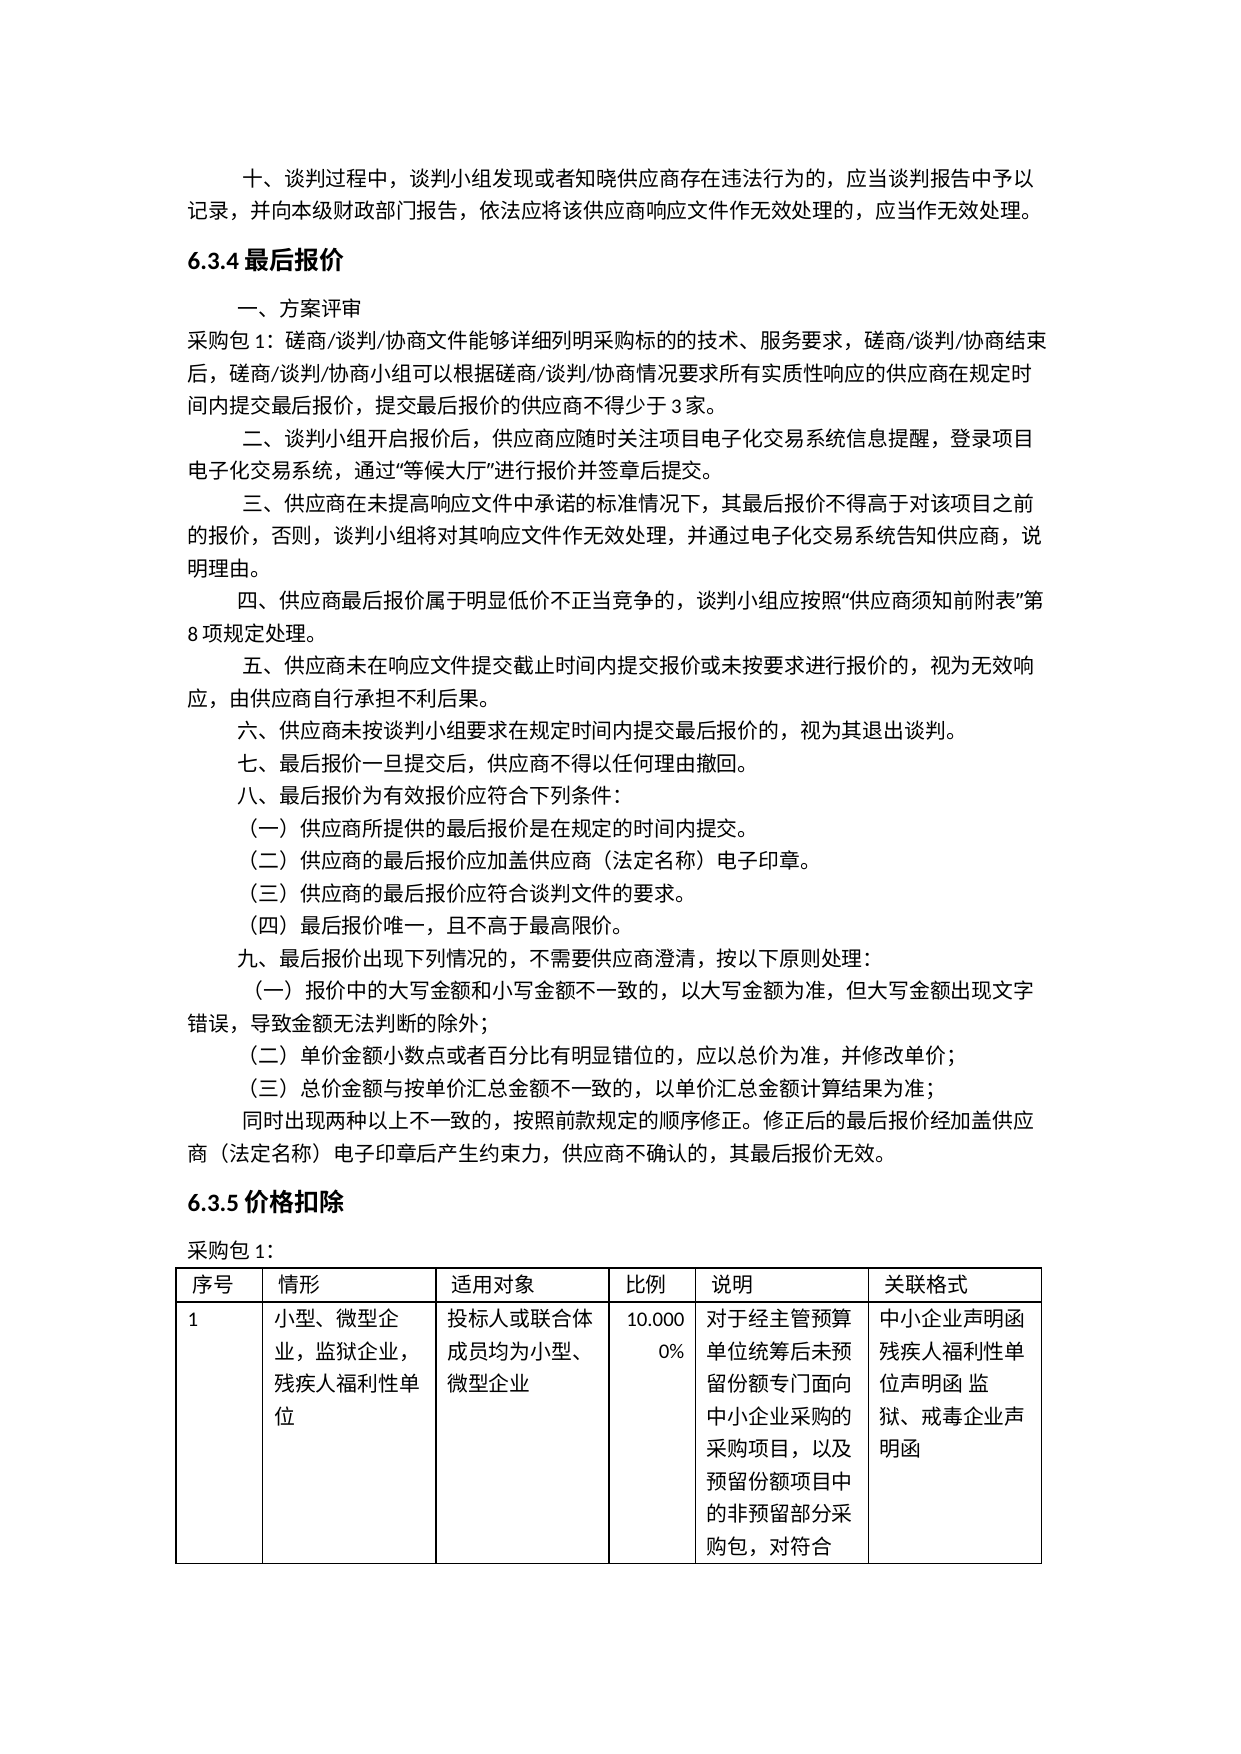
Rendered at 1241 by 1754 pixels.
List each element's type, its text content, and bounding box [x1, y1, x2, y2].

text （二）供应商的最后报价应加盖供应商（法定名称）电子印章。 [187, 844, 1053, 877]
text 同时出现两种以上不一致的，按照前款规定的顺序修正。修正后的最后报价经加盖供应商（法定名称）电子印章后产生约束力，供应商不确认的，其最后报价无效。 [187, 1104, 1053, 1169]
text （一）供应商所提供的最后报价是在规定的时间内提交。 [187, 812, 1053, 844]
text 七、最后报价一旦提交后，供应商不得以任何理由撤回。 [187, 747, 1053, 779]
text 九、最后报价出现下列情况的，不需要供应商澄清，按以下原则处理： [187, 942, 1053, 974]
text 十、谈判过程中，谈判小组发现或者知晓供应商存在违法行为的，应当谈判报告中予以记录，并向本级财政部门报告，依法应将该供应商响应文件作无效处理的，应当作无效处理。 [187, 162, 1053, 227]
text 六、供应商未按谈判小组要求在规定时间内提交最后报价的，视为其退出谈判。 [187, 714, 1053, 747]
text （二）单价金额小数点或者百分比有明显错位的，应以总价为准，并修改单价； [187, 1039, 1053, 1072]
table_header 情形 [263, 1269, 435, 1301]
table_cell 10.0000% [610, 1303, 695, 1563]
text （一）报价中的大写金额和小写金额不一致的，以大写金额为准，但大写金额出现文字错误，导致金额无法判断的除外； [187, 974, 1053, 1039]
text （三）总价金额与按单价汇总金额不一致的，以单价汇总金额计算结果为准； [187, 1072, 1053, 1104]
table_cell 投标人或联合体成员均为小型、微型企业 [437, 1303, 608, 1563]
text 八、最后报价为有效报价应符合下列条件： [187, 779, 1053, 812]
table_header 比例 [610, 1269, 695, 1301]
text 采购包1：磋商/谈判/协商文件能够详细列明采购标的的技术、服务要求，磋商/谈判/协商结束后，磋商/谈判/协商小组可以根据磋商/谈判/协商情况要求所有实质性响应的供应商在规定时间内提交最后报价，提交最后报价的供应商不得少于3家。 [187, 324, 1053, 422]
table_header 说明 [696, 1269, 868, 1301]
table_header 序号 [177, 1269, 262, 1301]
text 三、供应商在未提高响应文件中承诺的标准情况下，其最后报价不得高于对该项目之前的报价，否则，谈判小组将对其响应文件作无效处理，并通过电子化交易系统告知供应商，说明理由。 [187, 487, 1053, 584]
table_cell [869, 1303, 1041, 1563]
text 二、谈判小组开启报价后，供应商应随时关注项目电子化交易系统信息提醒，登录项目电子化交易系统，通过“等候大厅”进行报价并签章后提交。 [187, 422, 1053, 487]
text 6.3.5价格扣除 [187, 1169, 1053, 1234]
text （四）最后报价唯一，且不高于最高限价。 [187, 909, 1053, 942]
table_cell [696, 1303, 868, 1563]
text 四、供应商最后报价属于明显低价不正当竞争的，谈判小组应按照“供应商须知前附表”第8项规定处理。 [187, 584, 1053, 649]
text 一、方案评审 [187, 292, 1053, 324]
table_header 适用对象 [437, 1269, 608, 1301]
table_cell 1 [177, 1303, 262, 1563]
table_header 关联格式 [869, 1269, 1041, 1301]
text 采购包1： [187, 1234, 1053, 1267]
text 6.3.4最后报价 [187, 227, 1053, 292]
text （三）供应商的最后报价应符合谈判文件的要求。 [187, 877, 1053, 909]
text 五、供应商未在响应文件提交截止时间内提交报价或未按要求进行报价的，视为无效响应，由供应商自行承担不利后果。 [187, 649, 1053, 714]
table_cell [263, 1303, 435, 1563]
